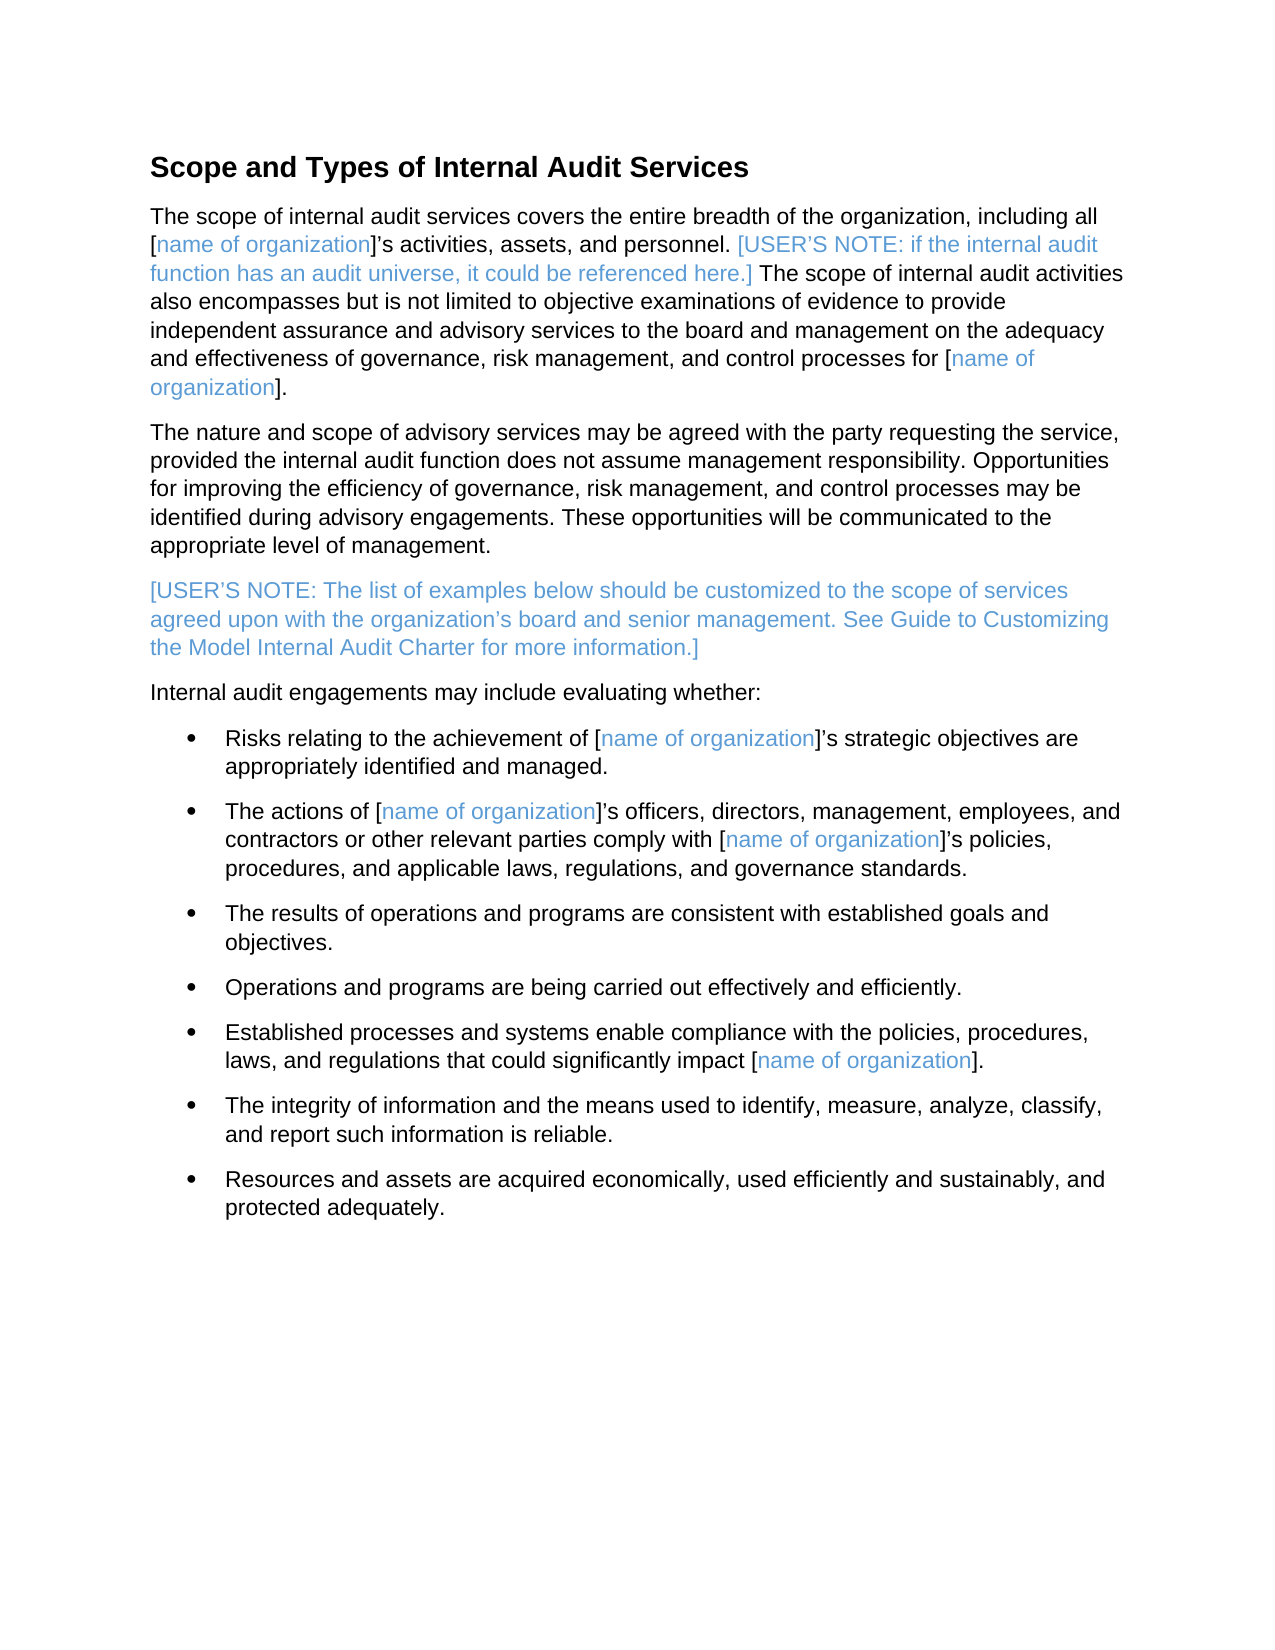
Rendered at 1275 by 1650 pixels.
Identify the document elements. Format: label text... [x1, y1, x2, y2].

text Scope and Types of Internal Audit Services [150, 150, 1125, 183]
list Established processes and systems enable compliance with the policies, procedures, laws, and regulations that could significantly impact [name of organization]. [187, 1019, 1125, 1073]
list Risks relating to the achievement of [name of organization]’s strategic objectives are appropriately identified and managed. [187, 724, 1125, 779]
text Internal audit engagements may include evaluating whether: [150, 679, 1125, 706]
text The nature and scope of advisory services may be agreed with the party requesting the service, provided the internal audit function does not assume management responsibility. Opportunities for improving the efficiency of governance, risk management, and control processes may be identified during advisory engagements. These opportunities will be communicated to the appropriate level of management. [150, 418, 1125, 559]
list The results of operations and programs are consistent with established goals and objectives. [187, 900, 1125, 955]
text [USER’S NOTE: The list of examples below should be customized to the scope of services agreed upon with the organization’s board and senior management. See Guide to Customizing the Model Internal Audit Charter for more information.] [150, 577, 1125, 661]
list Operations and programs are being carried out effectively and efficiently. [187, 973, 1125, 1000]
text The scope of internal audit services covers the entire breadth of the organization, including all [name of organization]’s activities, assets, and personnel. [USER’S NOTE: if the internal audit function has an audit universe, it could be referenced here.] The scope of internal audit activities also encompasses but is not limited to objective examinations of evidence to provide independent assurance and advisory services to the board and management on the adequacy and effectiveness of governance, risk management, and control processes for [name of organization]. [150, 203, 1125, 400]
list The actions of [name of organization]’s officers, directors, management, employees, and contractors or other relevant parties comply with [name of organization]’s policies, procedures, and applicable laws, regulations, and governance standards. [187, 798, 1125, 881]
list Resources and assets are acquired economically, used efficiently and sustainably, and protected adequately. [187, 1166, 1125, 1221]
list The integrity of information and the means used to identify, measure, analyze, classify, and report such information is reliable. [187, 1092, 1125, 1147]
